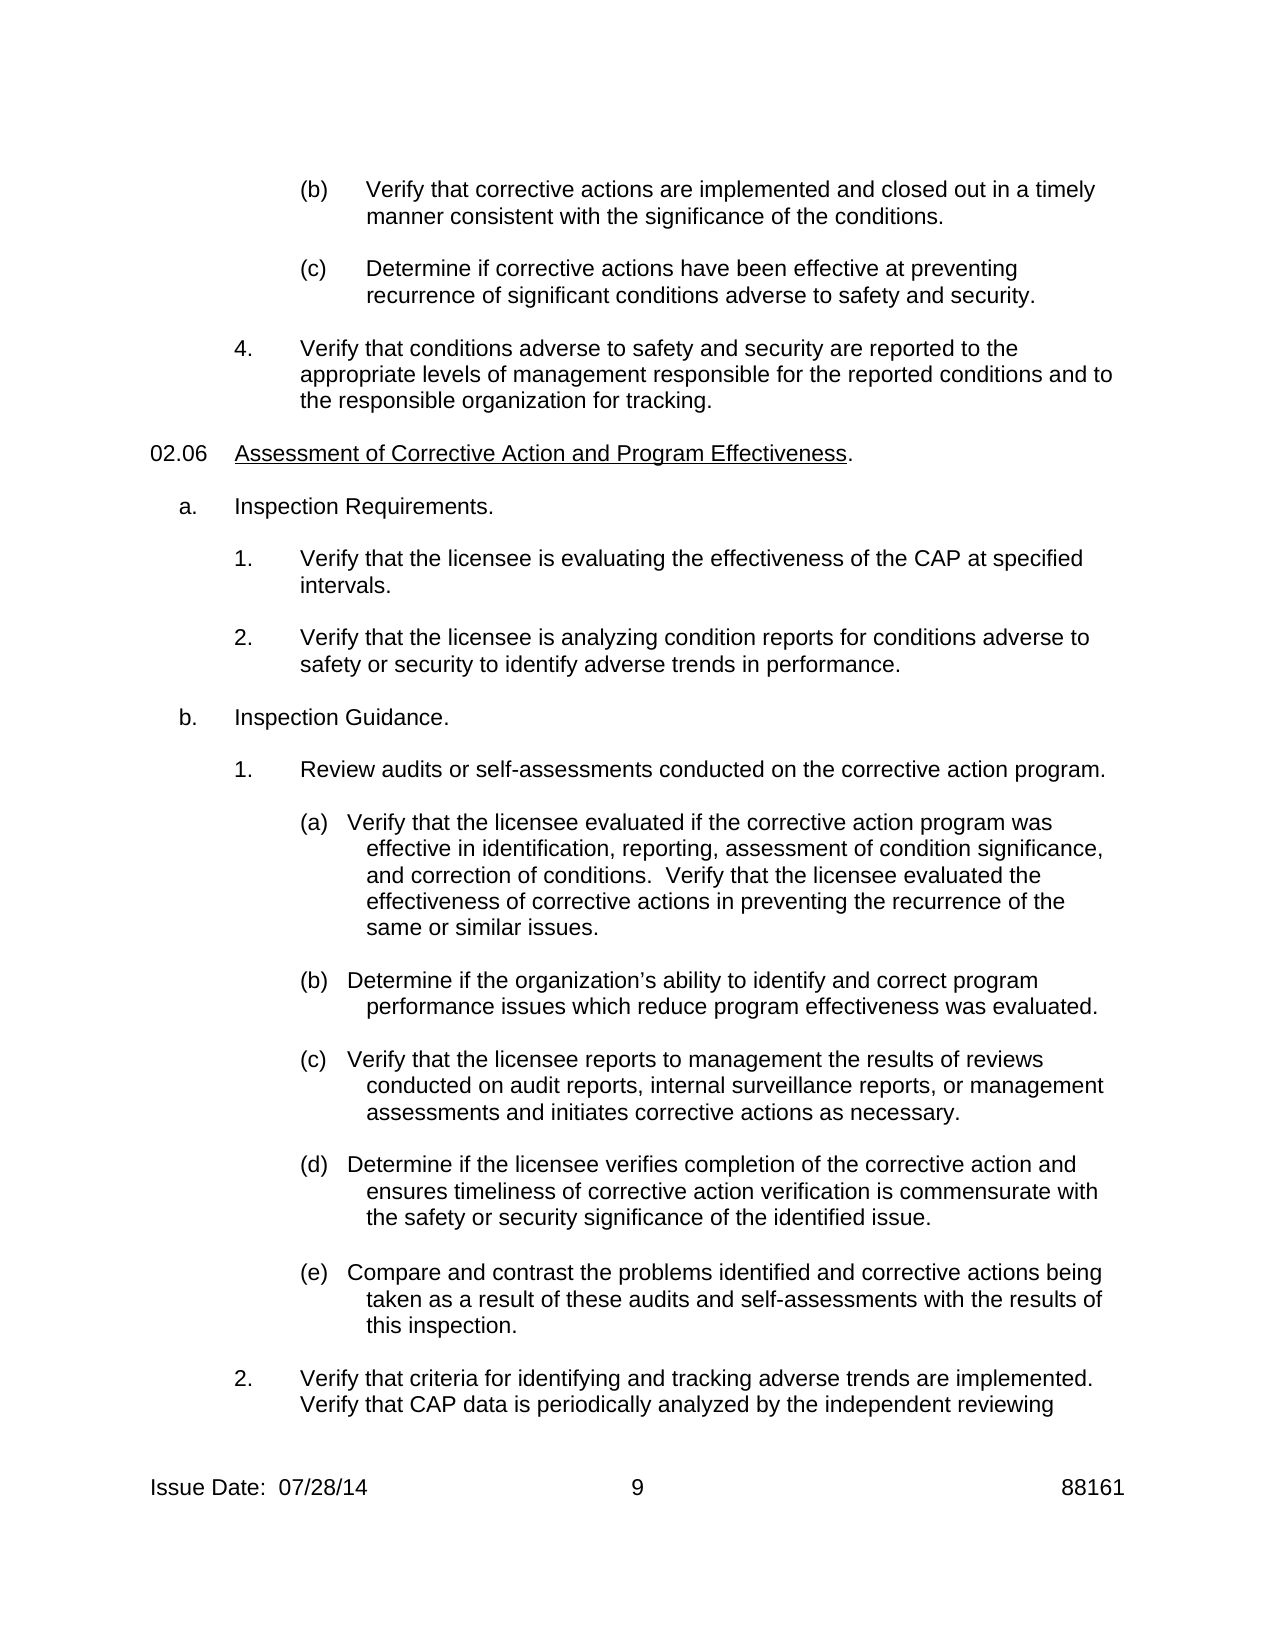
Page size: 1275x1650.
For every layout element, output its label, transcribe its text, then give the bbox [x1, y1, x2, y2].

list Inspection Requirements. [178, 493, 1125, 519]
list Verify that the licensee is analyzing condition reports for conditions adverse to safety or security to identify adverse trends in performance. [234, 624, 1125, 677]
list Determine if the organization’s ability to identify and correct program performance issues which reduce program effectiveness was evaluated. [300, 967, 1125, 1020]
list Verify that the licensee evaluated if the corrective action program was effective in identification, reporting, assessment of condition significance, and correction of conditions. Verify that the licensee evaluated the effectiveness of corrective actions in preventing the recurrence of the same or similar issues. [300, 809, 1125, 941]
list Verify that the licensee reports to management the results of reviews conducted on audit reports, internal surveillance reports, or management assessments and initiates corrective actions as necessary. [300, 1046, 1125, 1125]
text 02.06 Assessment of Corrective Action and Program Effectiveness. [150, 440, 1125, 466]
list Verify that corrective actions are implemented and closed out in a timely manner consistent with the significance of the conditions. [300, 176, 1125, 229]
list Determine if corrective actions have been effective at preventing recurrence of significant conditions adverse to safety and security. [300, 255, 1125, 308]
list Verify that conditions adverse to safety and security are reported to the appropriate levels of management responsible for the reported conditions and to the responsible organization for tracking. [234, 334, 1125, 413]
list Verify that the licensee is evaluating the effectiveness of the CAP at specified intervals. [234, 545, 1125, 598]
list Verify that criteria for identifying and tracking adverse trends are implemented. Verify that CAP data is periodically analyzed by the independent reviewing [234, 1365, 1125, 1417]
list Compare and contrast the problems identified and corrective actions being taken as a result of these audits and self-assessments with the results of this inspection. [300, 1259, 1125, 1338]
list Determine if the licensee verifies completion of the corrective action and ensures timeliness of corrective action verification is commensurate with the safety or security significance of the identified issue. [300, 1151, 1125, 1231]
list Review audits or self-assessments conducted on the corrective action program. [234, 756, 1125, 782]
list Inspection Guidance. [178, 703, 1125, 730]
